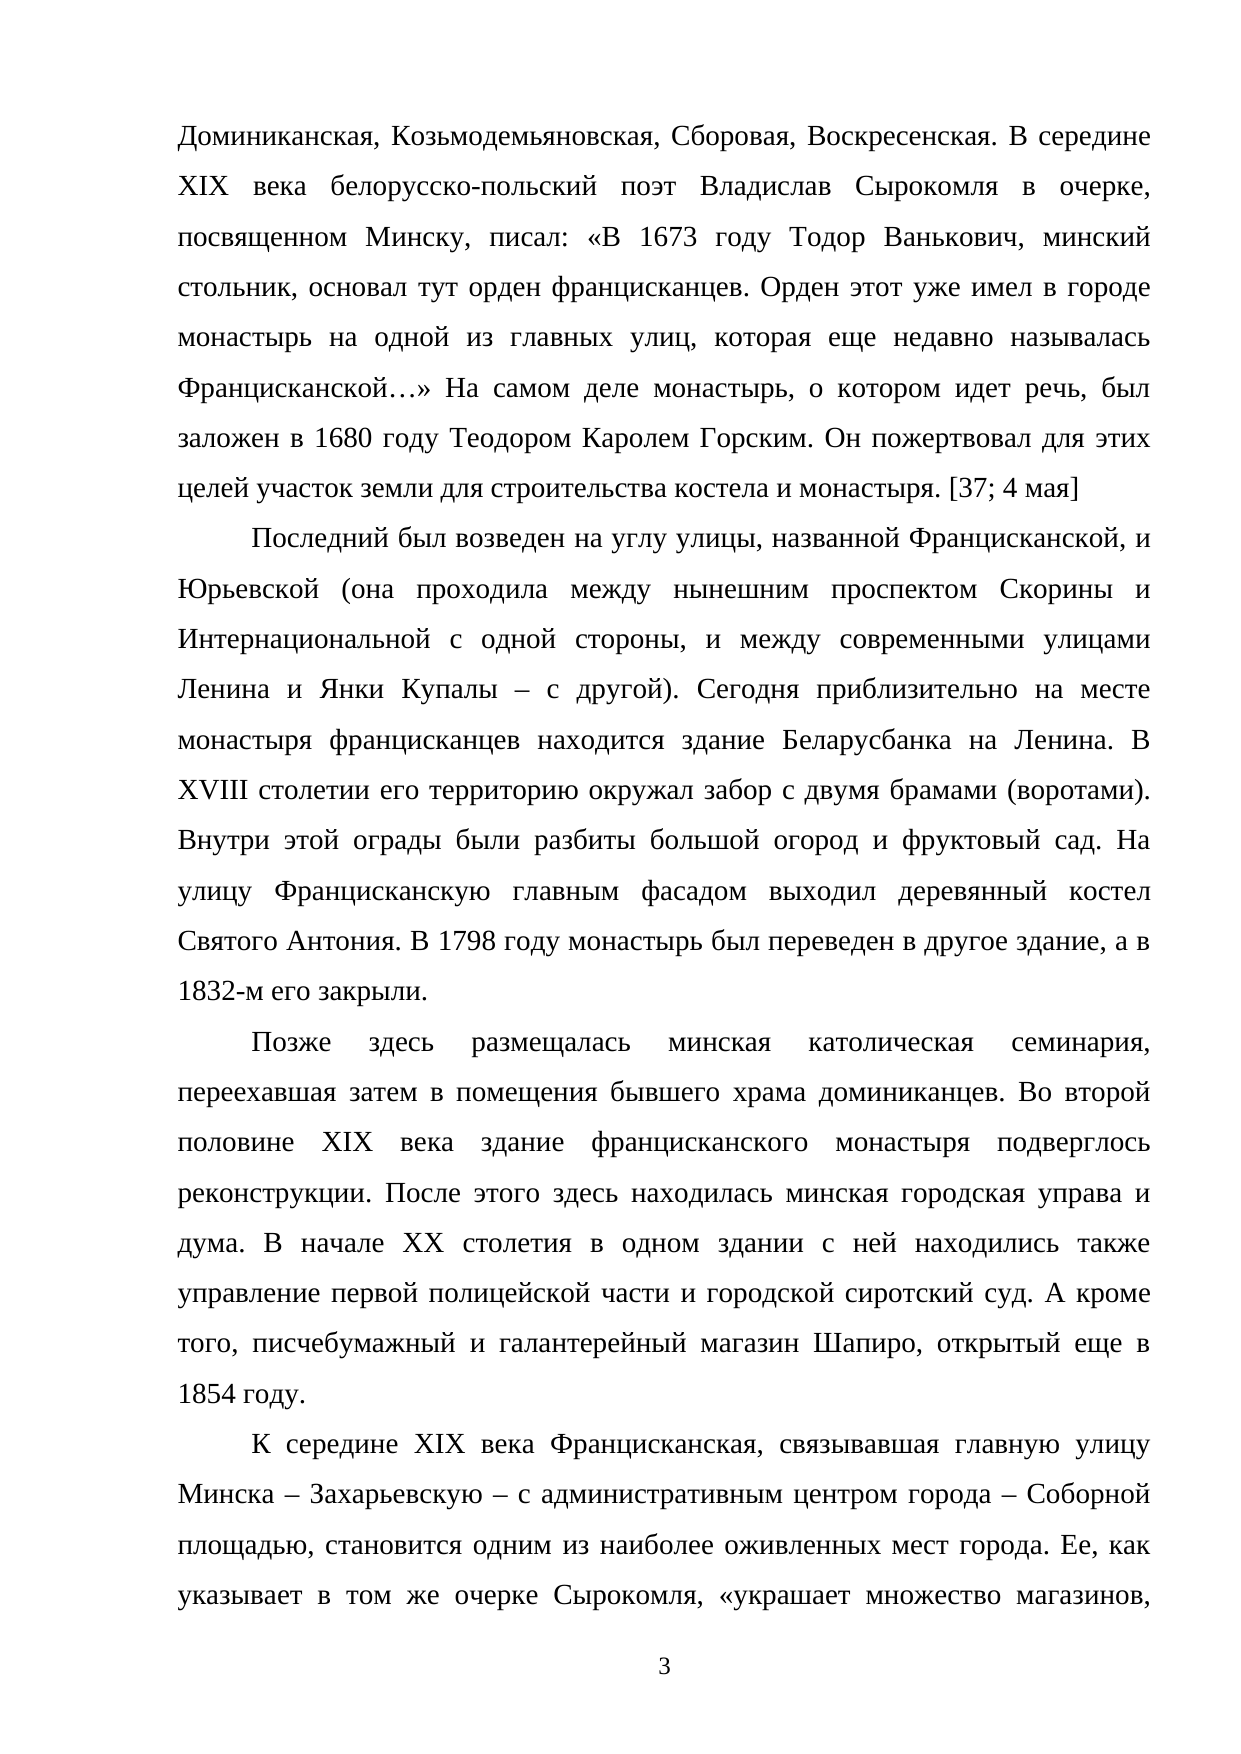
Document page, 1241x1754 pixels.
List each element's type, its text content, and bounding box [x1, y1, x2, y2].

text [177, 118, 1152, 504]
text Последний был возведен на углу улицы, названной Францисканской, и Юрьевской (она проходила между нынешним проспектом Скорины и Интернациональной с одной стороны, и между современными улицами Ленина и Янки Купалы – с другой). Сегодня приблизительно на месте монастыря францисканцев находится здание Беларусбанка на Ленина. В XVIII столетии его территорию окружал забор с двумя брамами (воротами). Внутри этой ограды были разбиты большой огород и фруктовый сад. На улицу Францисканскую главным фасадом выходил деревянный костел Святого Антония. В 1798 году монастырь был переведен в другое здание, а в 1832-м его закрыли. [177, 521, 1152, 1007]
text Позже здесь размещалась минская католическая семинария, переехавшая затем в помещения бывшего храма доминиканцев. Во второй половине XIX века здание францисканского монастыря подверглось реконструкции. После этого здесь находилась минская городская управа и дума. В начале XX столетия в одном здании с ней находились также управление первой полицейской части и городской сиротский суд. А кроме того, писчебумажный и галантерейный магазин Шапиро, открытый еще в 1854 году. [177, 1024, 1152, 1409]
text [177, 1426, 1152, 1611]
